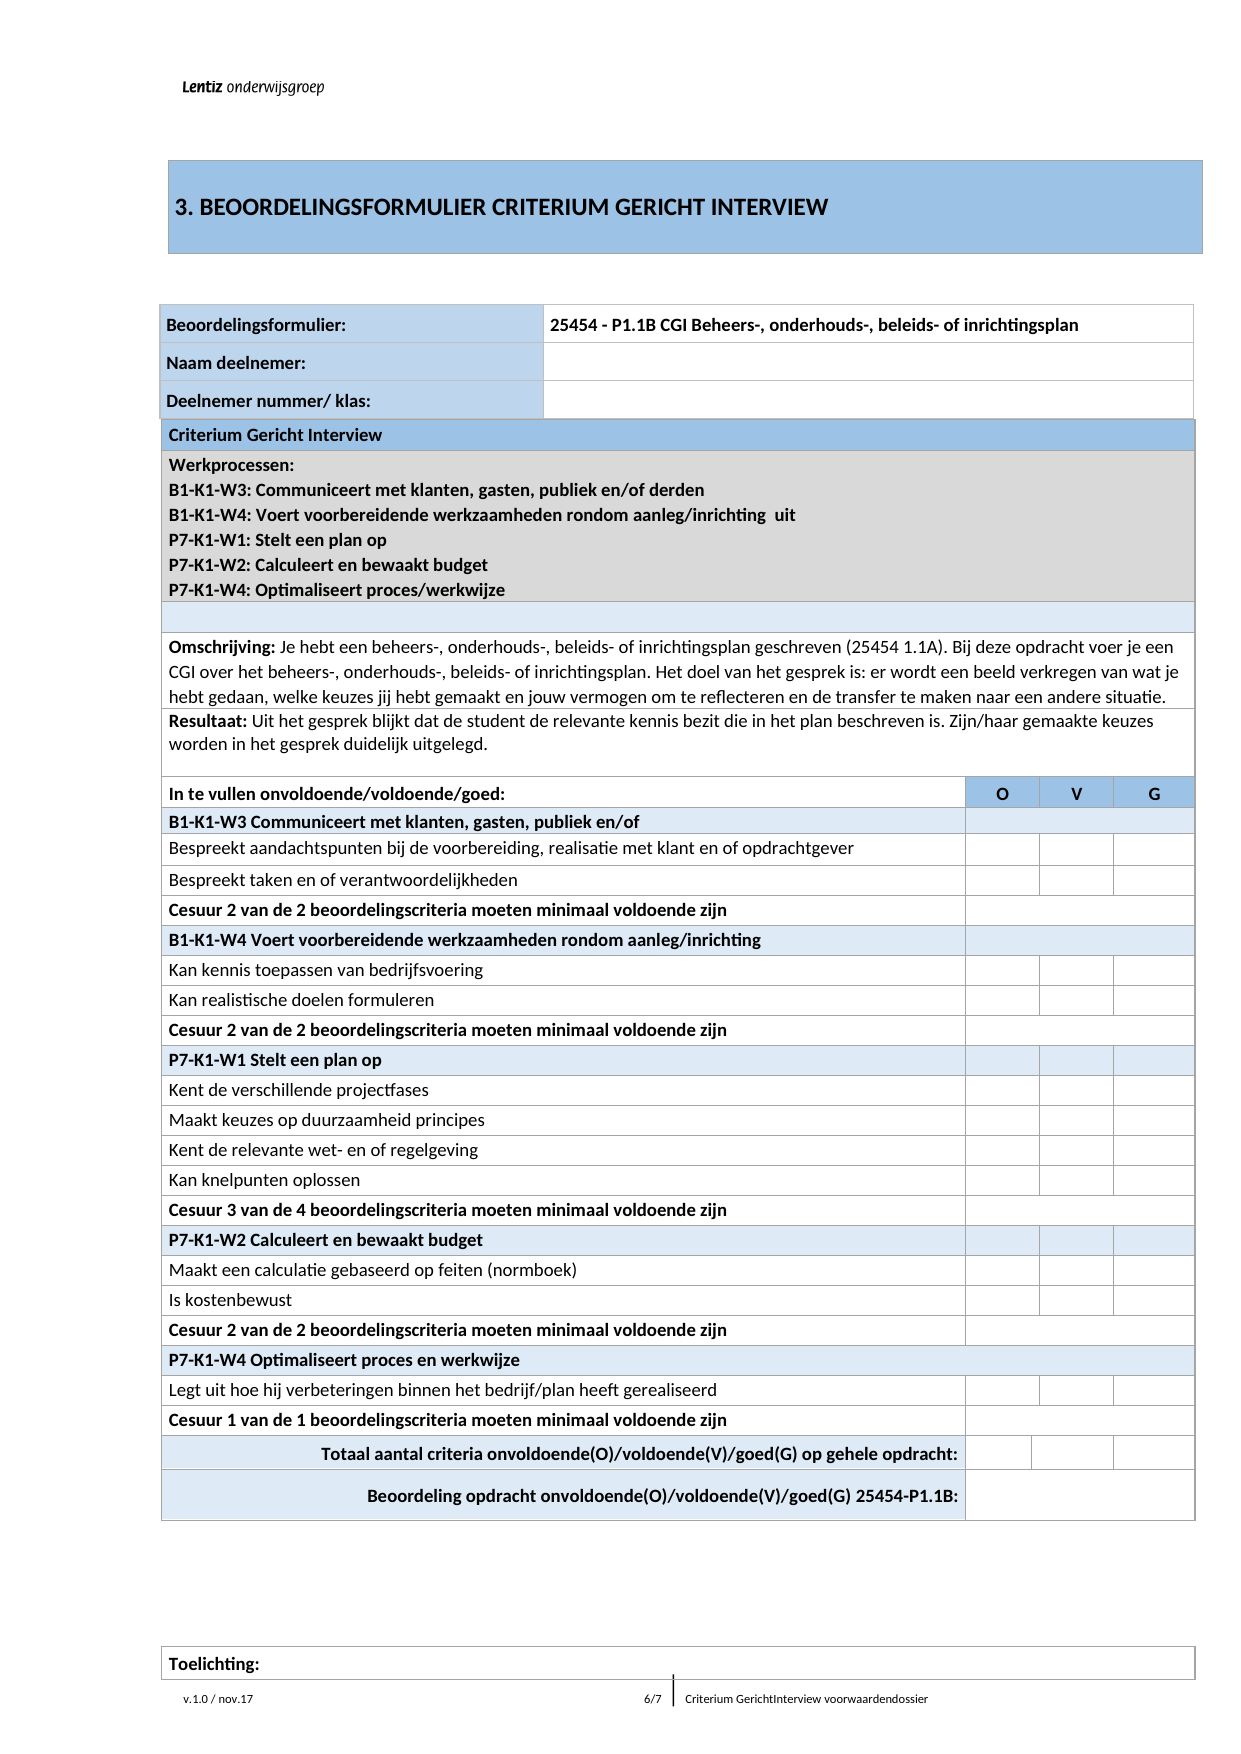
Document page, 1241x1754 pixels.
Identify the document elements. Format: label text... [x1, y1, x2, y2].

table_cell [966, 1226, 1039, 1255]
table_cell Kan knelpunten oplossen [162, 1166, 965, 1195]
table_cell Beoordeling opdracht onvoldoende(O)/voldoende(V)/goed(G) 25454-P1.1B: [162, 1470, 965, 1519]
table_cell Resultaat: Uit het gesprek blijkt dat de student de relevante kennis bezit die in het plan beschreven is. Zijn/haar gemaakte keuzes worden in het gesprek duidelijk uitgelegd. [162, 709, 1194, 776]
table_header Criterium Gericht Interview [162, 420, 1194, 450]
table_cell [1040, 1046, 1113, 1075]
table_cell Bespreekt aandachtspunten bij de voorbereiding, realisatie met klant en of opdrachtgever [162, 834, 965, 865]
table_cell [966, 1076, 1039, 1105]
table_cell [1040, 834, 1113, 865]
table_cell [1114, 956, 1194, 985]
table_cell P7-K1-W2 Calculeert en bewaakt budget [162, 1226, 965, 1255]
table_cell [1040, 1106, 1113, 1135]
table_header Toelichting: [162, 1647, 1194, 1679]
table_cell Cesuur 1 van de 1 beoordelingscriteria moeten minimaal voldoende zijn [162, 1406, 965, 1435]
table_cell Is kostenbewust [162, 1286, 965, 1315]
table_cell [966, 808, 1194, 833]
table_cell [1040, 956, 1113, 985]
table_cell [1114, 866, 1194, 895]
table_cell Maakt keuzes op duurzaamheid principes [162, 1106, 965, 1135]
table_cell Kent de relevante wet- en of regelgeving [162, 1136, 965, 1165]
table_cell [966, 1406, 1194, 1435]
table_cell Cesuur 2 van de 2 beoordelingscriteria moeten minimaal voldoende zijn [162, 1316, 965, 1345]
table_cell P7-K1-W4 Optimaliseert proces en werkwijze [162, 1346, 1194, 1375]
table_cell Cesuur 2 van de 2 beoordelingscriteria moeten minimaal voldoende zijn [162, 1016, 965, 1045]
table_cell [966, 1256, 1039, 1285]
table_cell B1-K1-W4 Voert voorbereidende werkzaamheden rondom aanleg/inrichting [162, 926, 965, 955]
table_header 25454 - P1.1B CGI Beheers-, onderhouds-, beleids- of inrichtingsplan [544, 305, 1193, 342]
table_cell [1040, 1226, 1113, 1255]
table_cell Kan kennis toepassen van bedrijfsvoering [162, 956, 965, 985]
table_cell [544, 343, 1193, 380]
table_cell [1040, 1376, 1113, 1405]
table_cell G [1114, 777, 1194, 807]
table_cell [1114, 986, 1194, 1015]
table_cell [1114, 1226, 1194, 1255]
table_cell Totaal aantal criteria onvoldoende(O)/voldoende(V)/goed(G) op gehele opdracht: [162, 1436, 965, 1468]
table_cell [966, 1136, 1039, 1165]
table_cell [1032, 1436, 1113, 1468]
table_cell Omschrijving: Je hebt een beheers-, onderhouds-, beleids- of inrichtingsplan geschreven (25454 1.1A). Bij deze opdracht voer je een CGI over het beheers-, onderhouds-, beleids- of inrichtingsplan. Het doel van het gesprek is: er wordt een beeld verkregen van wat je hebt gedaan, welke keuzes jij hebt gemaakt en jouw vermogen om te reflecteren en de transfer te maken naar een andere situatie. [162, 633, 1194, 708]
table_cell Kent de verschillende projectfases [162, 1076, 965, 1105]
picture [183, 81, 324, 96]
table_cell [1040, 1136, 1113, 1165]
table_cell [966, 1016, 1194, 1045]
table_cell [1114, 1076, 1194, 1105]
table_cell [1114, 1256, 1194, 1285]
table_cell [1040, 1166, 1113, 1195]
table_cell [966, 986, 1039, 1015]
table_cell [966, 1286, 1039, 1315]
table_cell [966, 1166, 1039, 1195]
table_cell Legt uit hoe hij verbeteringen binnen het bedrijf/plan heeft gerealiseerd [162, 1376, 965, 1405]
table_cell [966, 896, 1194, 925]
table_cell [1040, 1256, 1113, 1285]
table_cell [1114, 834, 1194, 865]
table_cell B1-K1-W3 Communiceert met klanten, gasten, publiek en/of [162, 808, 965, 833]
table_cell [966, 1436, 1031, 1468]
table_cell [966, 1046, 1039, 1075]
table_cell Bespreekt taken en of verantwoordelijkheden [162, 866, 965, 895]
table_cell V [1040, 777, 1113, 807]
table_cell [966, 1106, 1039, 1135]
table_cell Cesuur 2 van de 2 beoordelingscriteria moeten minimaal voldoende zijn [162, 896, 965, 925]
table_cell Cesuur 3 van de 4 beoordelingscriteria moeten minimaal voldoende zijn [162, 1196, 965, 1225]
table_cell Naam deelnemer: [161, 343, 543, 380]
table_cell [1114, 1136, 1194, 1165]
table_cell [966, 956, 1039, 985]
table_cell [1114, 1376, 1194, 1405]
table_cell [966, 1470, 1194, 1519]
table_cell [966, 866, 1039, 895]
table_header Beoordelingsformulier: [161, 305, 543, 342]
table_cell [1114, 1166, 1194, 1195]
table_cell [1114, 1106, 1194, 1135]
table_cell [966, 1316, 1194, 1345]
table_cell In te vullen onvoldoende/voldoende/goed: [162, 777, 965, 807]
table_cell Deelnemer nummer/ klas: [161, 381, 543, 418]
table_cell [966, 1196, 1194, 1225]
table_cell P7-K1-W1 Stelt een plan op [162, 1046, 965, 1075]
table_cell [544, 381, 1193, 418]
table_cell Werkprocessen: B1-K1-W3: Communiceert met klanten, gasten, publiek en/of derden B1-K1-W4: Voert voorbereidende werkzaamheden rondom aanleg/inrichting uit P7-K1-W1: Stelt een plan op P7-K1-W2: Calculeert en bewaakt budget P7-K1-W4: Optimaliseert proces/werkwijze [162, 451, 1194, 601]
table_cell [162, 602, 1194, 632]
table_cell [1040, 986, 1113, 1015]
table_header 3. Beoordelingsformulier Criterium Gericht Interview [169, 161, 1202, 253]
table_cell Kan realistische doelen formuleren [162, 986, 965, 1015]
table_cell [1114, 1286, 1194, 1315]
table_cell [1114, 1046, 1194, 1075]
table_cell [966, 834, 1039, 865]
table_cell Maakt een calculatie gebaseerd op feiten (normboek) [162, 1256, 965, 1285]
table_cell O [966, 777, 1039, 807]
table_cell [1114, 1436, 1194, 1468]
table_cell [1040, 1286, 1113, 1315]
table_cell [1040, 1076, 1113, 1105]
table_cell [966, 1376, 1039, 1405]
table_cell [966, 926, 1194, 955]
table_cell [1040, 866, 1113, 895]
